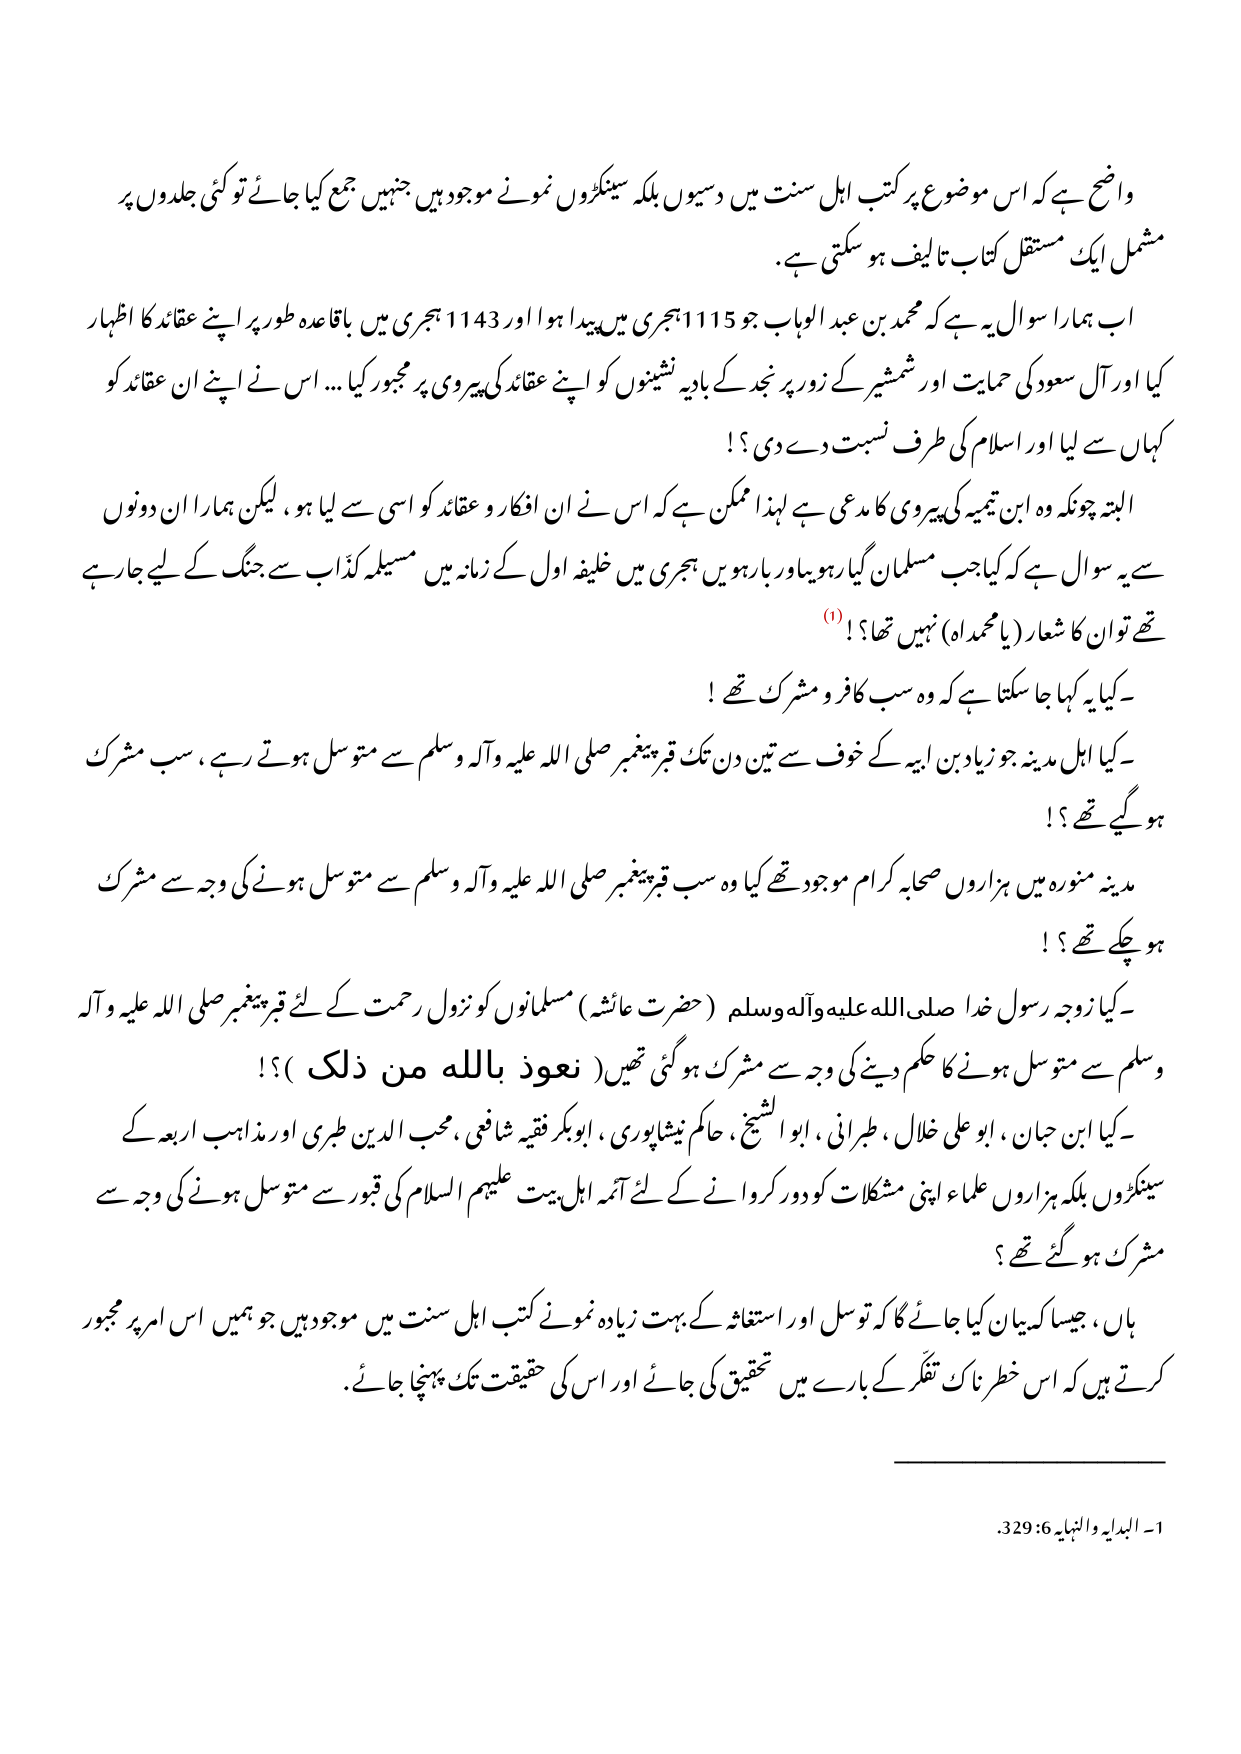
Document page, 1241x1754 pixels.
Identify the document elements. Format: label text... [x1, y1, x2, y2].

text ۔کیا زوجہ رسول خدا صلى‌الله‌عليه‌وآله‌وسلم ( حضرت عائشہ ) مسلمانوں کو نزول رحمت کے لئے قبر پیغمبرصلی اللہ علیہ و آلہ وسلم سے متوسل ہونے کا حکم دینے کی وجہ سے مشرک ہو گئی تھیں( نعوذ بالله من ذلک ) ؟! [75, 969, 1165, 1094]
text ہاں ، جیسا کہ بیان کیا جائے گا کہ توسل اور استغاثہ کے بہت زیادہ نمونے کتب اہل سنت میں موجود ہیں جو ہمیں اس امر پر مجبور کرتے ہیں کہ اس خطر ناک تفکّر کے بارے میں تحقیق کی جائے اور اس کی حقیقت تک پہنچا جائے . [75, 1281, 1165, 1406]
text ۔کیا اہل مدینہ جو زیاد بن ابیہ کے خوف سے تین دن تک قبر پیغمبر صلی اللہ علیہ وآلہ وسلم سے متوسل ہوتے رہے ، سب مشرک ہو گیے تھے ؟! [75, 719, 1165, 844]
text واضح ہے کہ اس موضوع پر کتب اہل سنت میں دسیوں بلکہ سینکڑوں نمونے موجود ہیں جنہیں جمع کیا جائے تو کئی جلدوں پر مشمل ایک مستقل کتاب تالیف ہو سکتی ہے . [75, 156, 1165, 281]
text ۔کیا یہ کہا جا سکتا ہے کہ وہ سب کافر و مشرک تھے ! [75, 656, 1165, 719]
text 1۔ البدایہ والنہایہ 6: 329. [75, 1499, 1165, 1546]
text مدینہ منورہ میں ہزاروں صحابہ کرام موجود تھے کیا وہ سب قبرپیغمبر صلی اللہ علیہ وآلہ وسلم سے متوسل ہونے کی وجہ سے مشرک ہو چکے تھے ؟ ! [75, 844, 1165, 969]
text ____________________ [75, 1406, 1165, 1474]
text اب ہمارا سوال یہ ہے کہ محمد بن عبد الوہاب جو 1115ہجری میں پیدا ہوا اور 1143 ہجری میں باقاعدہ طور پر اپنے عقائد کا اظہار کیا اور آل سعود کی حمایت اور شمشیر کے زور پر نجد کے بادیہ نشینوں کو اپنے عقائد کی پیروی پر مجبور کیا ... اس نے اپنے ان عقائد کو کہاں سے لیا اور اسلام کی طرف نسبت دے دی ؟! [75, 281, 1165, 469]
text البتہ چونکہ وہ ابن تیمیہ کی پیروی کا مدعی ہے لہذا ممکن ہے کہ اس نے ان افکار و عقائد کو اسی سے لیا ہو ، لیکن ہمارا ان دونوں سے یہ سوال ہے کہ کیاجب مسلمان گیارہویںاور بارہویں ہجری میں خلیفہ اول کے زمانہ میں مسیلمہ کذّاب سے جنگ کے لیے جارہے تھے توان کا شعار ( یامحمداہ) نہیں تھا؟!(1) [75, 469, 1165, 656]
text ۔کیا ابن حبان ، ابو علی خلال ، طبرانی ، ابو الشیخ ، حاکم نیشاپوری ، ابوبکر فقیہ شافعی ،محب الدین طبری اور مذاہب اربعہ کے سینکڑوں بلکہ ہزاروں علماء اپنی مشکلات کو دور کروا نے کے لئے آئمہ اہل بیت علیہم السلام کی قبور سے متوسل ہونے کی وجہ سے مشرک ہو گئے تھے ؟ [75, 1094, 1165, 1281]
